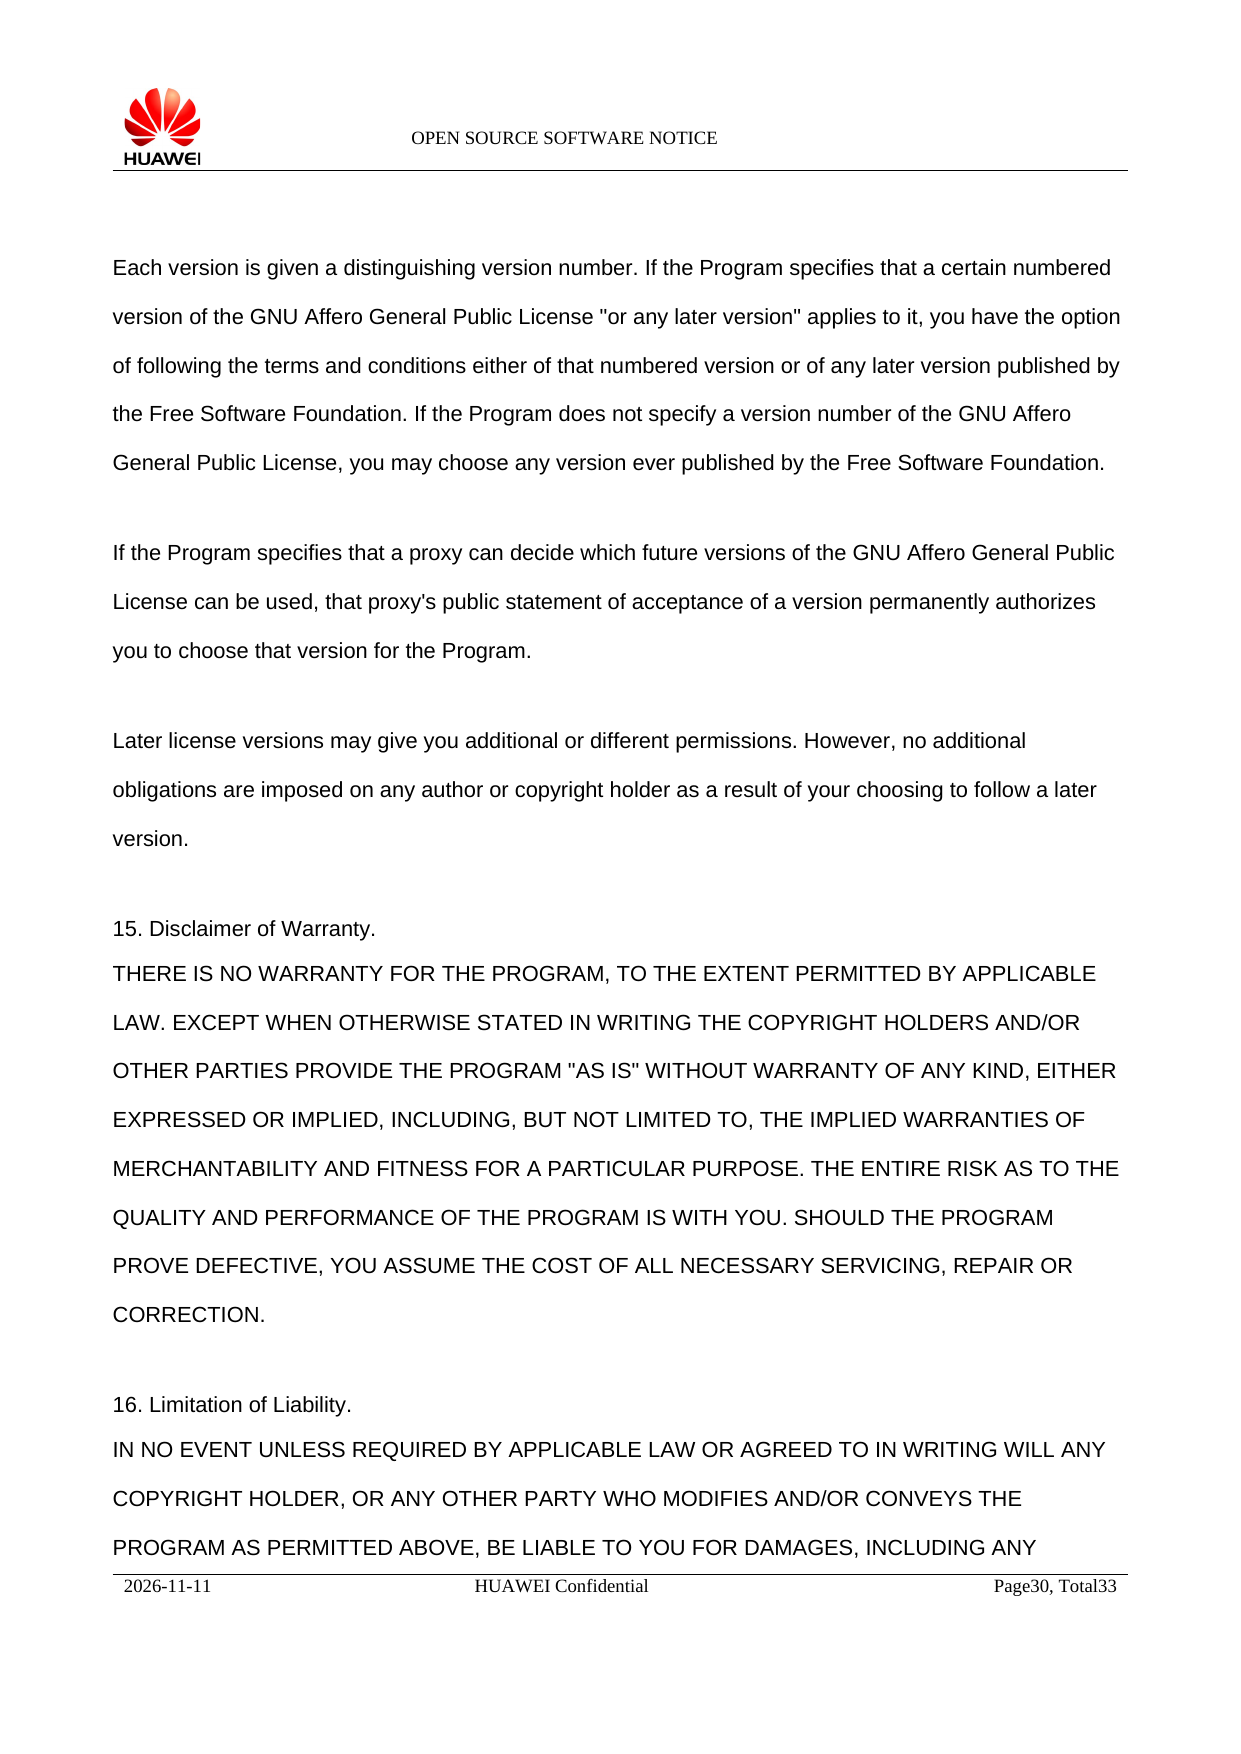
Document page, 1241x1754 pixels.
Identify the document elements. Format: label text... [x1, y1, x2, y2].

text 15. Disclaimer of Warranty. [112, 912, 1128, 944]
text THERE IS NO WARRANTY FOR THE PROGRAM, TO THE EXTENT PERMITTED BY APPLICABLE LAW. EXCEPT WHEN OTHERWISE STATED IN WRITING THE COPYRIGHT HOLDERS AND/OR OTHER PARTIES PROVIDE THE PROGRAM "AS IS" WITHOUT WARRANTY OF ANY KIND, EITHER EXPRESSED OR IMPLIED, INCLUDING, BUT NOT LIMITED TO, THE IMPLIED WARRANTIES OF MERCHANTABILITY AND FITNESS FOR A PARTICULAR PURPOSE. THE ENTIRE RISK AS TO THE QUALITY AND PERFORMANCE OF THE PROGRAM IS WITH YOU. SHOULD THE PROGRAM PROVE DEFECTIVE, YOU ASSUME THE COST OF ALL NECESSARY SERVICING, REPAIR OR CORRECTION. [112, 957, 1128, 1331]
picture [124, 88, 201, 165]
text Each version is given a distinguishing version number. If the Program specifies that a certain numbered version of the GNU Affero General Public License "or any later version" applies to it, you have the option of following the terms and conditions either of that numbered version or of any later version published by the Free Software Foundation. If the Program does not specify a version number of the GNU Affero General Public License, you may choose any version ever published by the Free Software Foundation. [112, 251, 1128, 479]
text If the Program specifies that a proxy can decide which future versions of the GNU Affero General Public License can be used, that proxy's public statement of acceptance of a version permanently authorizes you to choose that version for the Program. [112, 537, 1128, 667]
text 16. Limitation of Liability. [112, 1389, 1128, 1421]
text Later license versions may give you additional or different permissions. However, no additional obligations are imposed on any author or copyright holder as a result of your choosing to follow a later version. [112, 724, 1128, 854]
